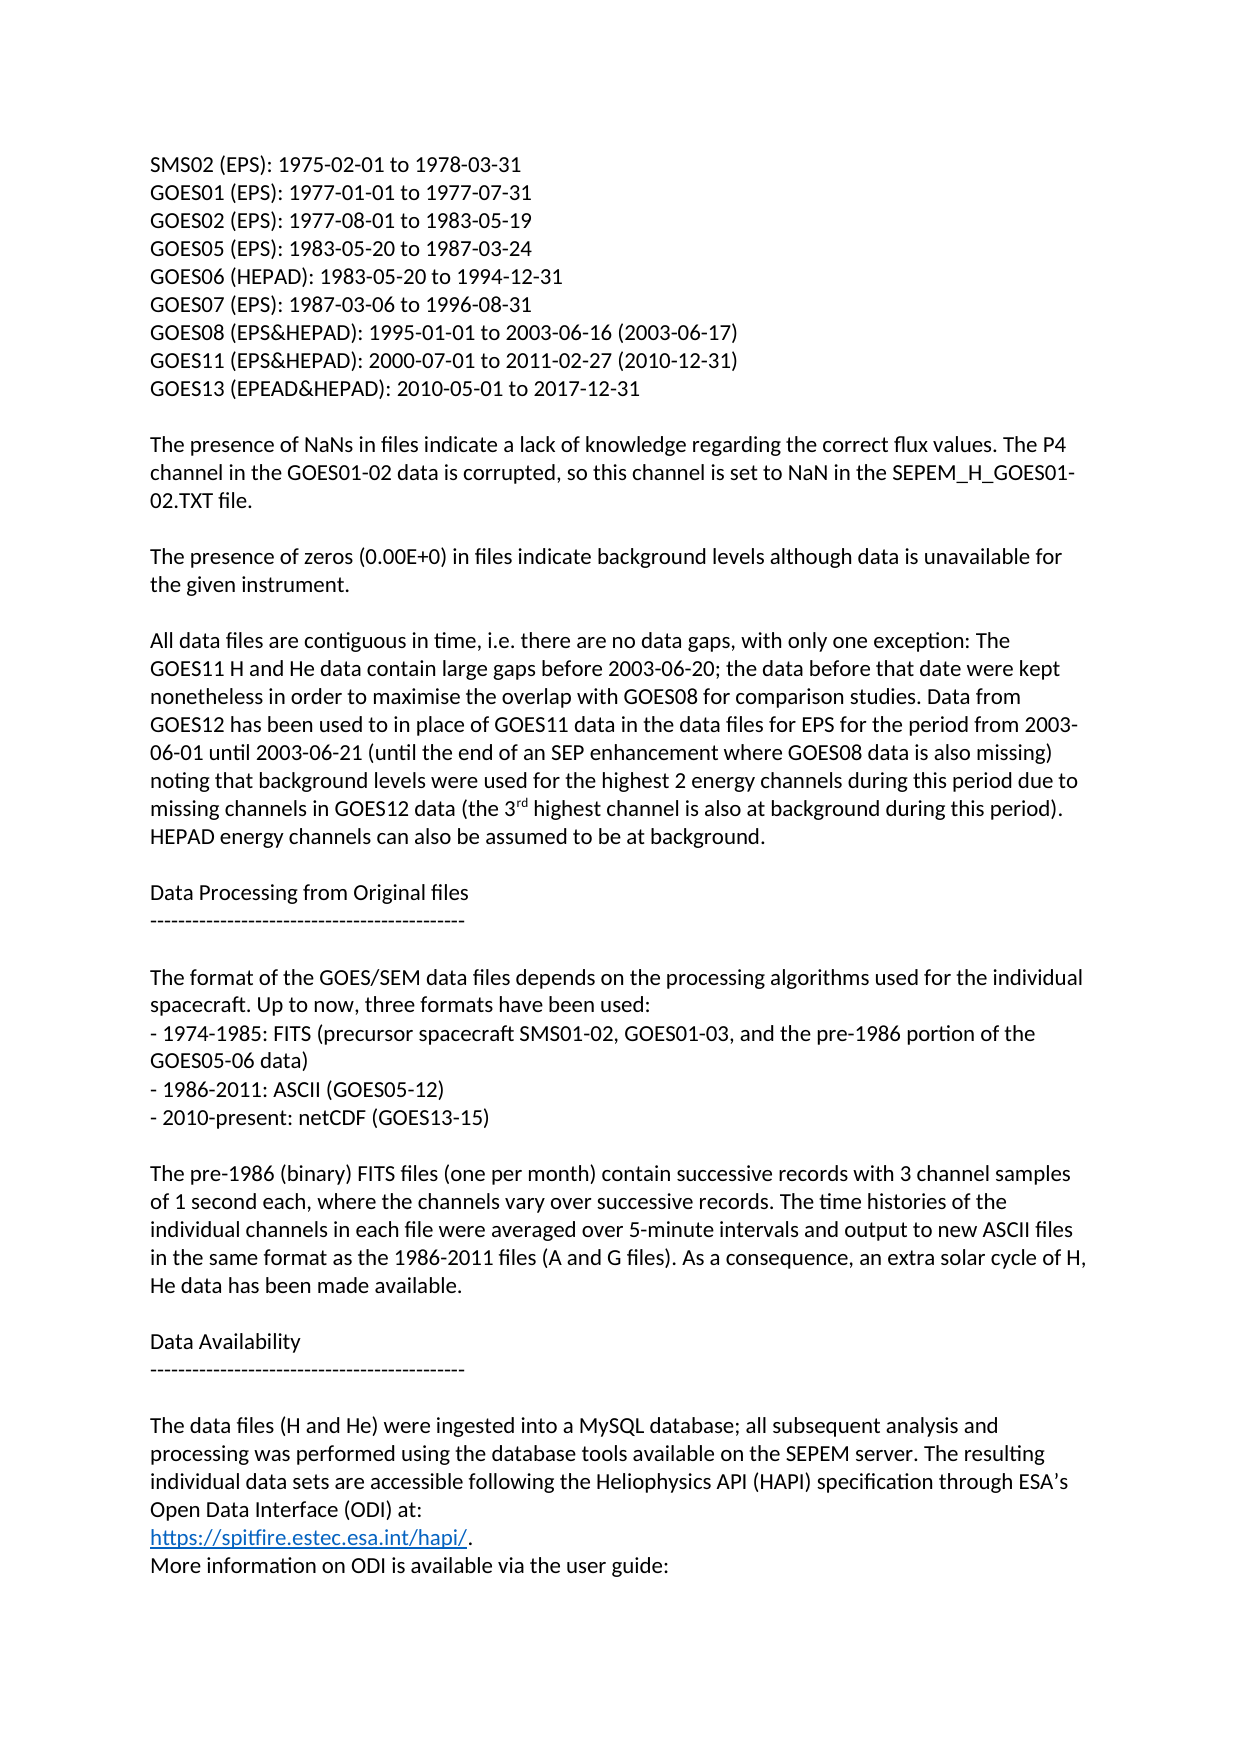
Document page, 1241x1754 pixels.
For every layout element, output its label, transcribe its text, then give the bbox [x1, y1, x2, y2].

text GOES05 (EPS): 1983-05-20 to 1987-03-24 [150, 234, 1090, 262]
text https://spitfire.estec.esa.int/hapi/. [150, 1523, 1090, 1551]
text The presence of zeros (0.00E+0) in files indicate background levels although data is unavailable for the given instrument. [150, 542, 1090, 598]
text GOES02 (EPS): 1977-08-01 to 1983-05-19 [150, 206, 1090, 234]
text GOES08 (EPS&HEPAD): 1995-01-01 to 2003-06-16 (2003-06-17) [150, 318, 1090, 346]
text All data files are contiguous in time, i.e. there are no data gaps, with only one exception: The GOES11 H and He data contain large gaps before 2003-06-20; the data before that date were kept nonetheless in order to maximise the overlap with GOES08 for comparison studies. Data from GOES12 has been used to in place of GOES11 data in the data files for EPS for the period from 2003-06-01 until 2003-06-21 (until the end of an SEP enhancement where GOES08 data is also missing) noting that background levels were used for the highest 2 energy channels during this period due to missing channels in GOES12 data (the 3rd highest channel is also at background during this period). HEPAD energy channels can also be assumed to be at background. [150, 626, 1090, 851]
text GOES07 (EPS): 1987-03-06 to 1996-08-31 [150, 290, 1090, 318]
text - 2010-present: netCDF (GOES13-15) [150, 1103, 1090, 1131]
text GOES06 (HEPAD): 1983-05-20 to 1994-12-31 [150, 262, 1090, 290]
text --------------------------------------------- [150, 1355, 1090, 1383]
text SMS02 (EPS): 1975-02-01 to 1978-03-31 [150, 150, 1090, 178]
text The pre-1986 (binary) FITS files (one per month) contain successive records with 3 channel samples of 1 second each, where the channels vary over successive records. The time histories of the individual channels in each file were averaged over 5-minute intervals and output to new ASCII files in the same format as the 1986-2011 files (A and G files). As a consequence, an extra solar cycle of H, He data has been made available. [150, 1159, 1090, 1299]
text Data Availability [150, 1327, 1090, 1355]
text GOES13 (EPEAD&HEPAD): 2010-05-01 to 2017-12-31 [150, 374, 1090, 402]
text --------------------------------------------- [150, 907, 1090, 934]
text GOES11 (EPS&HEPAD): 2000-07-01 to 2011-02-27 (2010-12-31) [150, 346, 1090, 374]
text The data files (H and He) were ingested into a MySQL database; all subsequent analysis and processing was performed using the database tools available on the SEPEM server. The resulting individual data sets are accessible following the Heliophysics API (HAPI) specification through ESA’s Open Data Interface (ODI) at: [150, 1411, 1090, 1523]
text GOES01 (EPS): 1977-01-01 to 1977-07-31 [150, 178, 1090, 206]
text More information on ODI is available via the user guide: [150, 1551, 1090, 1579]
text Data Processing from Original files [150, 878, 1090, 907]
text - 1986-2011: ASCII (GOES05-12) [150, 1075, 1090, 1103]
text The presence of NaNs in files indicate a lack of knowledge regarding the correct flux values. The P4 channel in the GOES01-02 data is corrupted, so this channel is set to NaN in the SEPEM_H_GOES01-02.TXT file. [150, 430, 1090, 514]
text The format of the GOES/SEM data files depends on the processing algorithms used for the individual spacecraft. Up to now, three formats have been used: [150, 963, 1090, 1019]
text - 1974-1985: FITS (precursor spacecraft SMS01-02, GOES01-03, and the pre-1986 portion of the GOES05-06 data) [150, 1019, 1090, 1075]
